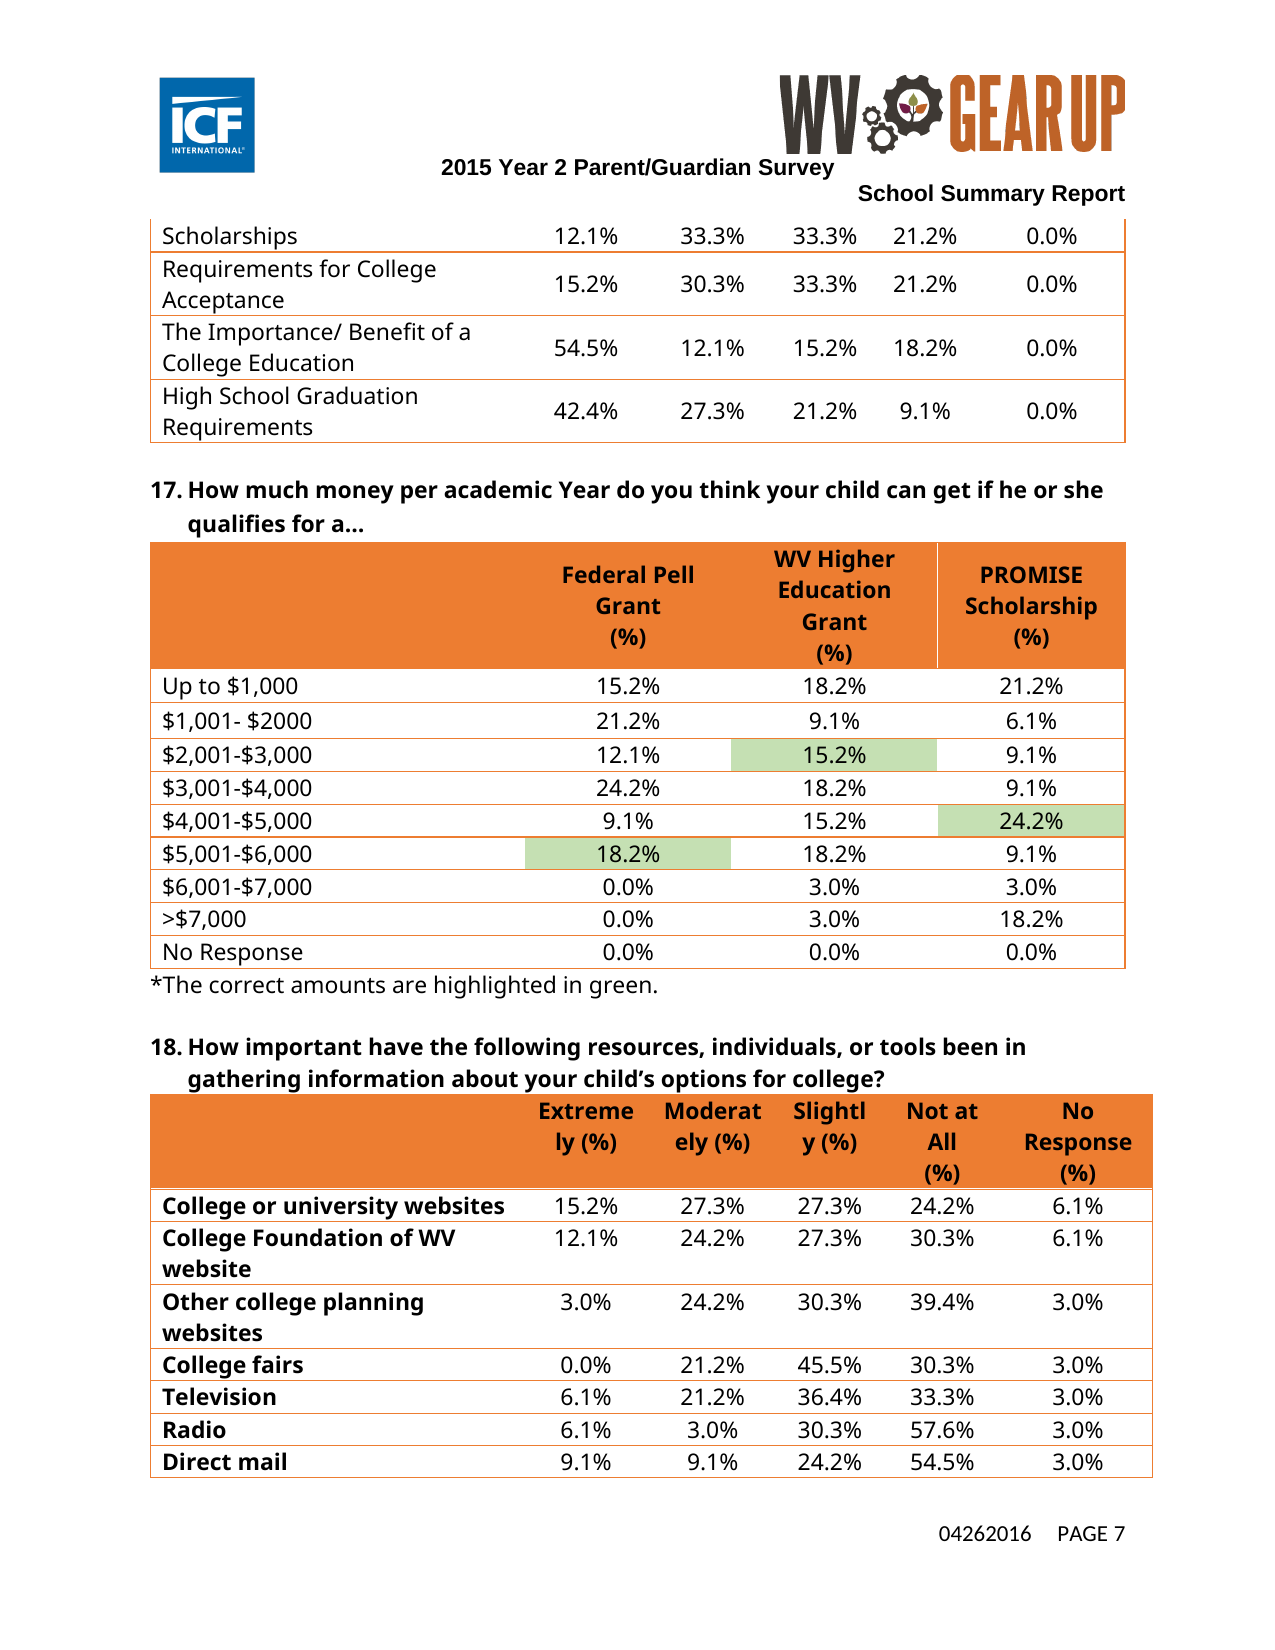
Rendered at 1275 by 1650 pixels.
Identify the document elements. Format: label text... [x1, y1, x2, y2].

table_cell 6.1% [525, 1381, 647, 1412]
table_cell 0.0% [525, 1349, 647, 1380]
table_cell 3.0% [731, 870, 937, 902]
table_cell $5,001-$6,000 [151, 838, 525, 869]
table_header WV Higher Education Grant (%) [731, 543, 937, 668]
table_cell 21.2% [872, 219, 978, 251]
table_cell $4,001-$5,000 [151, 805, 525, 836]
table_cell $2,001-$3,000 [151, 739, 525, 771]
table_cell 3.0% [647, 1414, 778, 1445]
table_cell 0.0% [525, 936, 731, 968]
table_cell 9.1% [938, 838, 1124, 869]
table_cell 0.0% [938, 936, 1124, 968]
table_cell 12.1% [525, 1222, 647, 1284]
table_cell 3.0% [1003, 1285, 1152, 1348]
table_cell 12.1% [525, 739, 731, 771]
table_cell 12.1% [647, 316, 778, 378]
table_cell 3.0% [1003, 1349, 1152, 1380]
table_cell 21.2% [938, 669, 1124, 702]
table_cell 9.1% [938, 739, 1124, 771]
table_cell 9.1% [525, 1446, 647, 1477]
table_header [151, 543, 525, 668]
table_cell 3.0% [938, 870, 1124, 902]
table_cell 0.0% [979, 219, 1124, 251]
table_cell 18.2% [525, 838, 731, 869]
table_cell 39.4% [881, 1285, 1003, 1348]
table_cell No Response [151, 936, 525, 968]
table_cell College or university websites [151, 1190, 525, 1221]
table_cell 3.0% [731, 903, 937, 935]
table_cell 3.0% [525, 1285, 647, 1348]
table_cell 33.3% [778, 219, 872, 251]
table_cell 24.2% [938, 805, 1124, 836]
table_cell 9.1% [525, 805, 731, 836]
picture [779, 75, 1125, 154]
table_cell 54.5% [525, 316, 647, 378]
table_cell 18.2% [731, 838, 937, 869]
table_cell 18.2% [731, 772, 937, 804]
table_cell 21.2% [647, 1381, 778, 1412]
table_cell 9.1% [938, 772, 1124, 804]
table_cell 3.0% [1003, 1446, 1152, 1477]
table_cell 30.3% [647, 253, 778, 315]
table_cell 3.0% [1003, 1414, 1152, 1445]
table_header Federal Pell Grant (%) [525, 543, 731, 668]
table_cell 54.5% [881, 1446, 1003, 1477]
table_cell 15.2% [778, 316, 872, 378]
table_cell Radio [151, 1414, 525, 1445]
table_cell Requirements for College Acceptance [151, 253, 525, 315]
table_cell 6.1% [1003, 1222, 1152, 1284]
table_cell 15.2% [731, 805, 937, 836]
table_cell 36.4% [778, 1381, 881, 1412]
table_cell 18.2% [938, 903, 1124, 935]
table_cell 0.0% [525, 870, 731, 902]
table_cell 0.0% [525, 903, 731, 935]
table_header Moderately (%) [647, 1095, 778, 1188]
table_cell 21.2% [647, 1349, 778, 1380]
table_cell 9.1% [731, 703, 937, 738]
table_cell 57.6% [881, 1414, 1003, 1445]
table_cell 9.1% [647, 1446, 778, 1477]
table_cell 6.1% [938, 703, 1124, 738]
list How important have the following resources, individuals, or tools been in gathering information about your child’s options for college? [150, 1031, 1125, 1094]
table_cell 0.0% [979, 316, 1124, 378]
table_cell >$7,000 [151, 903, 525, 935]
table_cell $3,001-$4,000 [151, 772, 525, 804]
table_cell College Foundation of WV website [151, 1222, 525, 1284]
table_cell 27.3% [778, 1222, 881, 1284]
table_header No Response (%) [1003, 1095, 1152, 1188]
table_cell High School Graduation Requirements [151, 380, 525, 442]
table_cell 15.2% [525, 253, 647, 315]
table_cell 15.2% [525, 669, 731, 702]
table_cell $1,001- $2000 [151, 703, 525, 738]
table_cell 45.5% [778, 1349, 881, 1380]
table_header Not at All (%) [881, 1095, 1003, 1188]
table_cell 18.2% [731, 669, 937, 702]
table_cell 15.2% [731, 739, 937, 771]
table_cell 0.0% [979, 253, 1124, 315]
table_cell 6.1% [525, 1414, 647, 1445]
table_cell Direct mail [151, 1446, 525, 1477]
table_header Extremely (%) [525, 1095, 647, 1188]
table_cell 30.3% [881, 1349, 1003, 1380]
table_cell 21.2% [525, 703, 731, 738]
table_cell The Importance/ Benefit of a College Education [151, 316, 525, 378]
table_cell Television [151, 1381, 525, 1412]
table_cell 21.2% [778, 380, 872, 442]
table_cell 24.2% [778, 1446, 881, 1477]
table_cell 42.4% [525, 380, 647, 442]
table_cell Up to $1,000 [151, 669, 525, 702]
table_header Slightly (%) [778, 1095, 881, 1188]
table_cell 27.3% [647, 380, 778, 442]
table_cell 24.2% [525, 772, 731, 804]
table_cell 0.0% [731, 936, 937, 968]
table_cell 30.3% [881, 1222, 1003, 1284]
table_cell 27.3% [647, 1190, 778, 1221]
table_cell 27.3% [778, 1190, 881, 1221]
table_cell 33.3% [778, 253, 872, 315]
table_cell $6,001-$7,000 [151, 870, 525, 902]
table_cell Other college planning websites [151, 1285, 525, 1348]
table_cell 30.3% [778, 1414, 881, 1445]
table_cell 9.1% [872, 380, 978, 442]
picture [157, 75, 258, 176]
table_cell 12.1% [525, 219, 647, 251]
table_cell 24.2% [647, 1285, 778, 1348]
table_cell 30.3% [778, 1285, 881, 1348]
table_cell Scholarships [151, 219, 525, 251]
table_cell 24.2% [881, 1190, 1003, 1221]
table_header PROMISE Scholarship (%) [938, 543, 1124, 668]
list How much money per academic Year do you think your child can get if he or she qualifies for a… [150, 474, 1125, 539]
table_cell 18.2% [872, 316, 978, 378]
table_header [151, 1095, 525, 1188]
table_cell 3.0% [1003, 1381, 1152, 1412]
table_cell 6.1% [1003, 1190, 1152, 1221]
table_cell 24.2% [647, 1222, 778, 1284]
table_cell College fairs [151, 1349, 525, 1380]
table_cell 33.3% [647, 219, 778, 251]
table_cell 21.2% [872, 253, 978, 315]
table_cell 33.3% [881, 1381, 1003, 1412]
table_cell 0.0% [979, 380, 1124, 442]
text *The correct amounts are highlighted in green. [150, 969, 1125, 1000]
table_cell 15.2% [525, 1190, 647, 1221]
